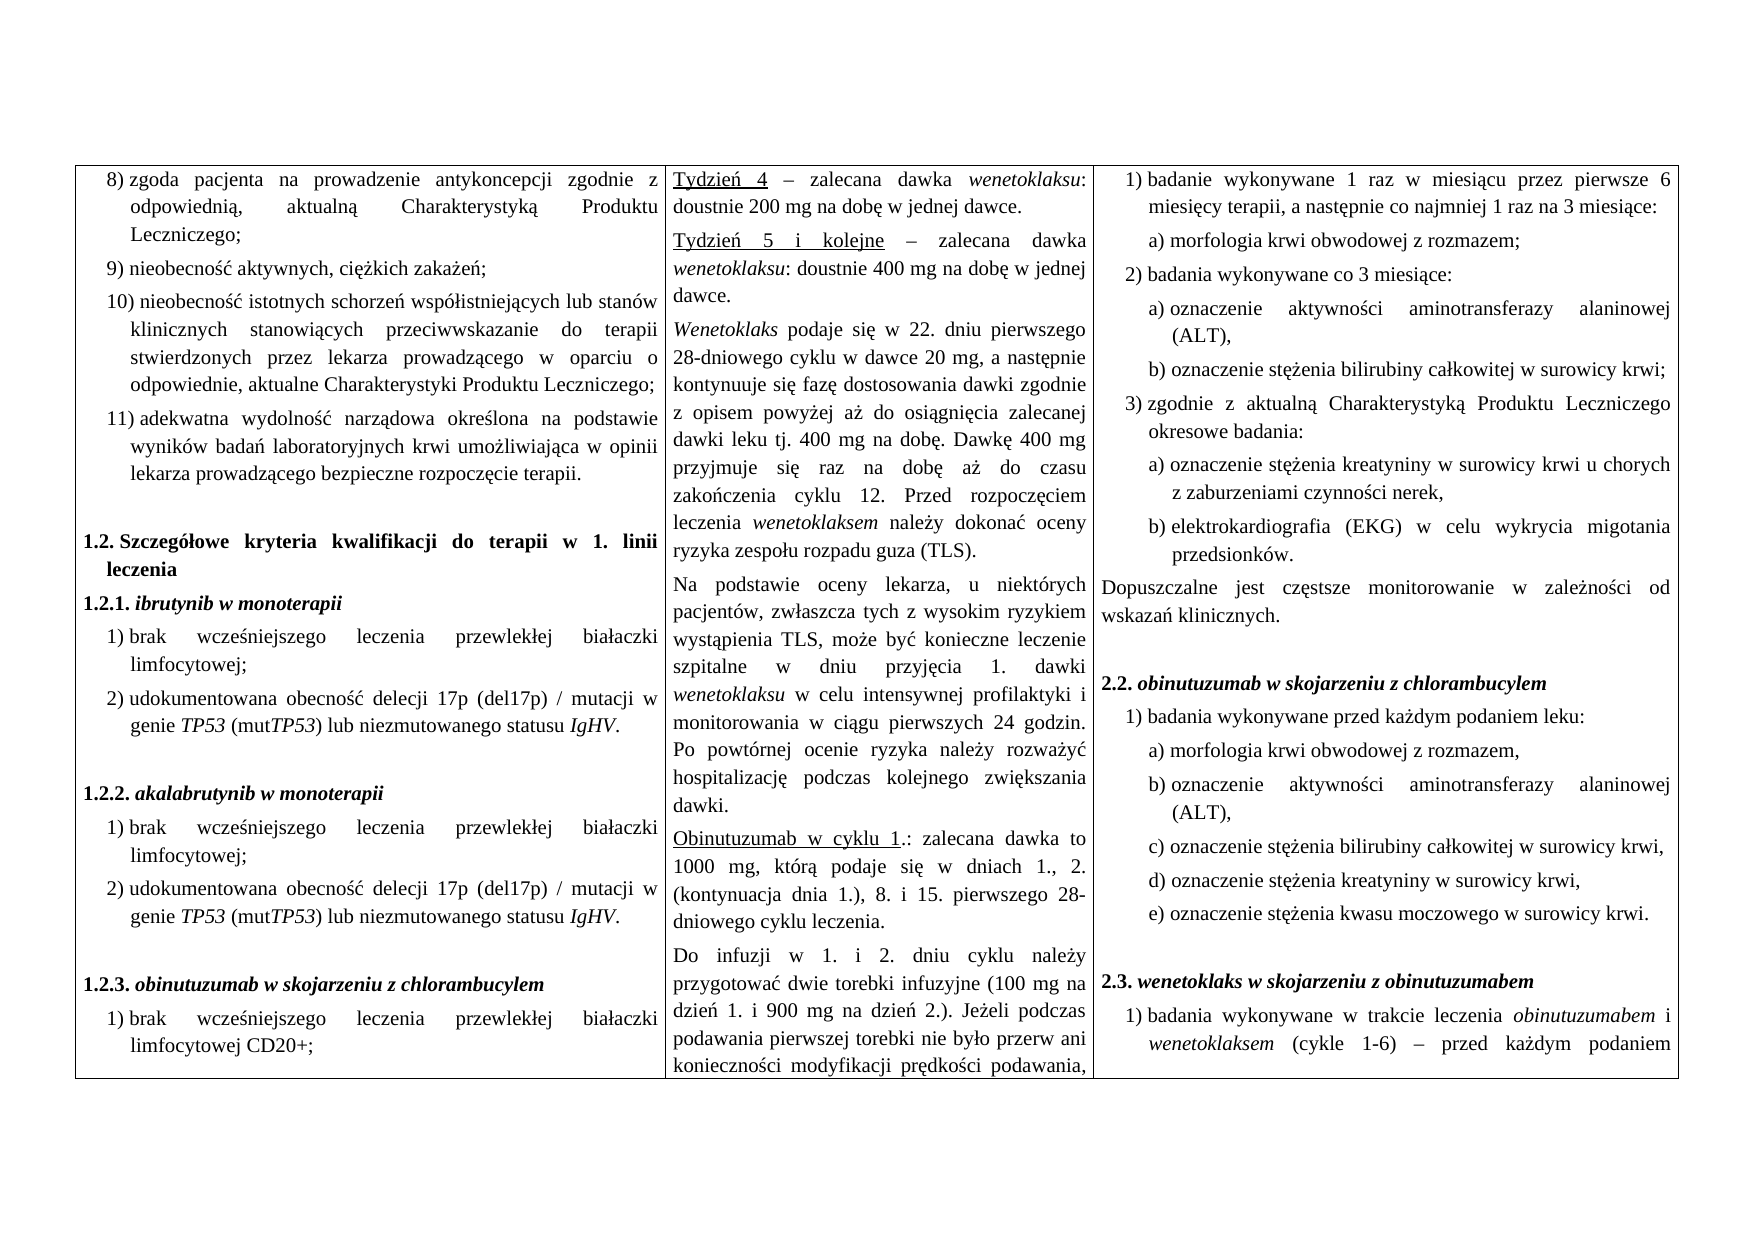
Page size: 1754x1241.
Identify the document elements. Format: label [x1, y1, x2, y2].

table_cell [666, 166, 1093, 1077]
table_cell [76, 166, 665, 1077]
table_cell [1094, 166, 1678, 1077]
